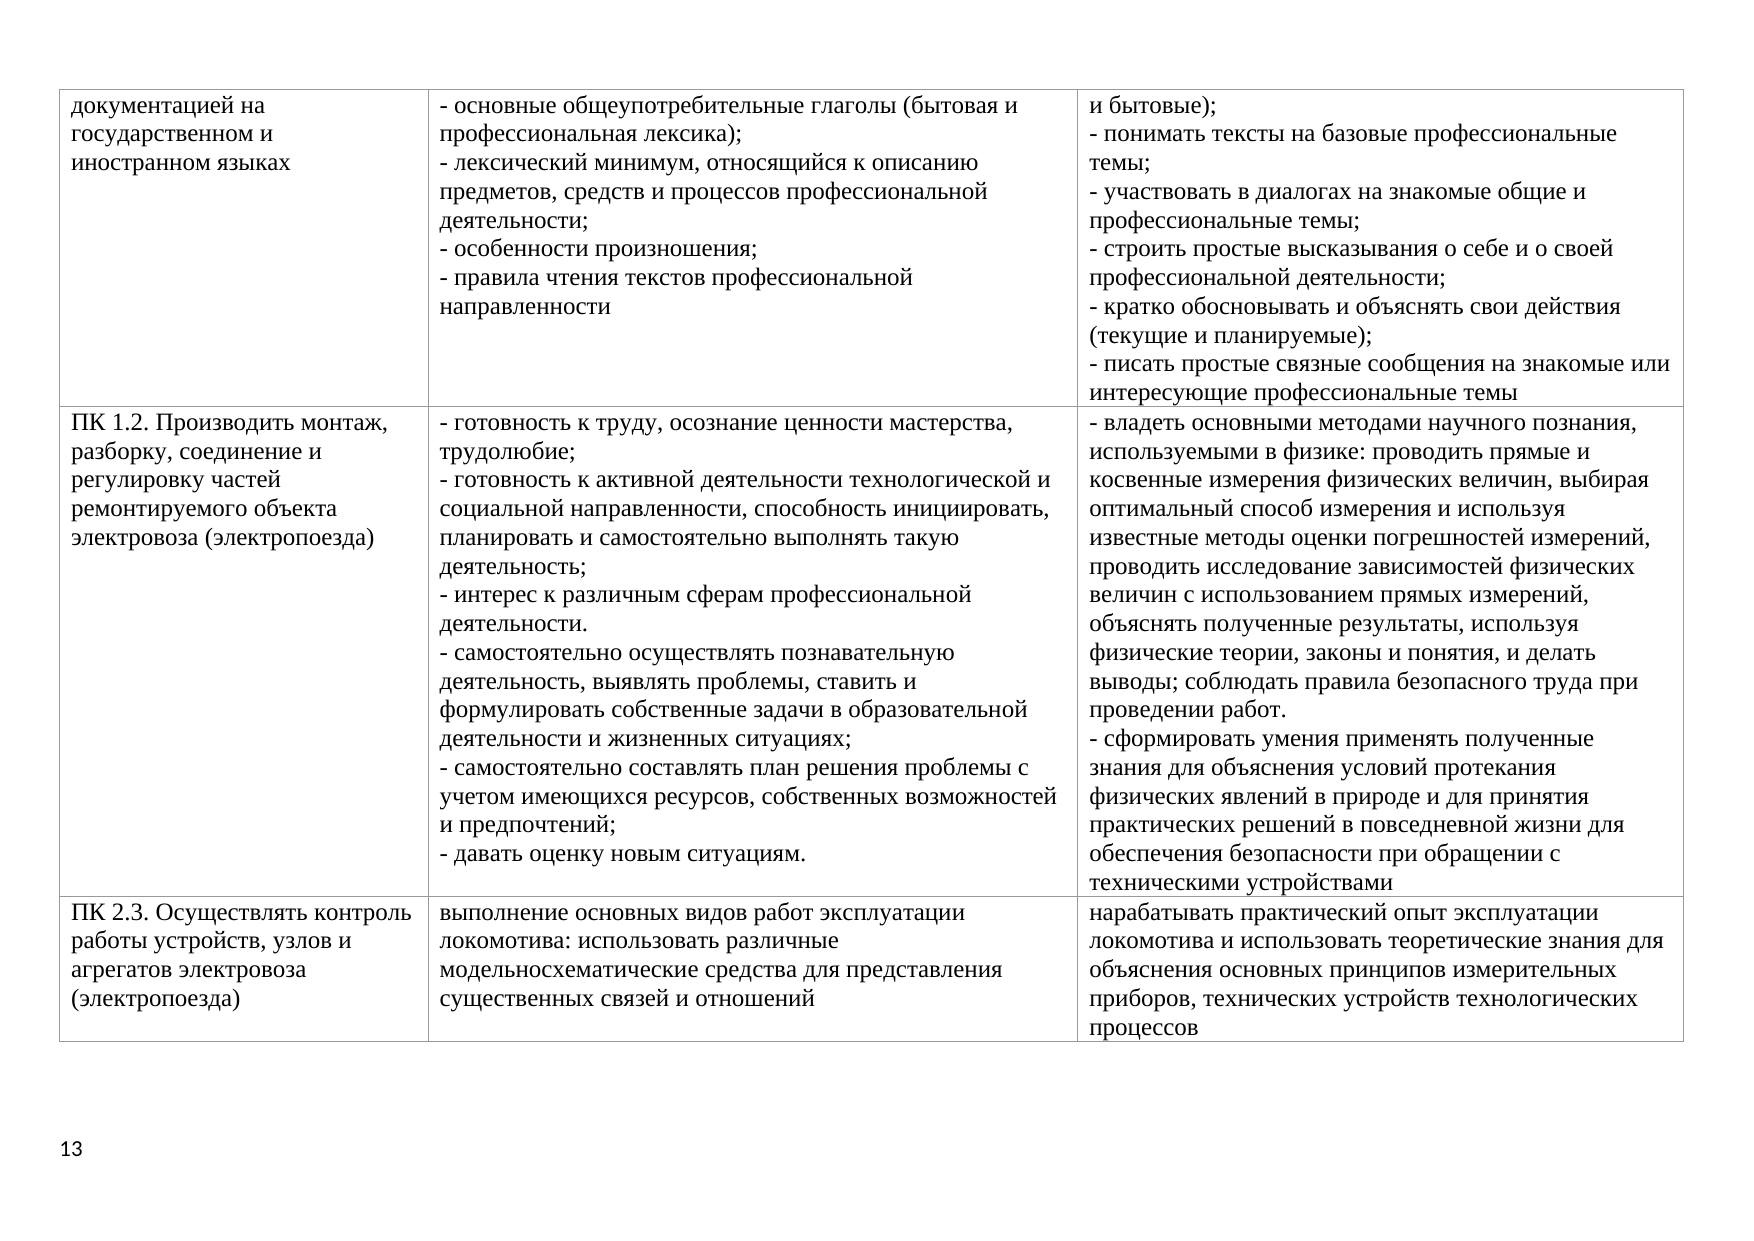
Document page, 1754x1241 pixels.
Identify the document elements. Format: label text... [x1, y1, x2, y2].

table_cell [1078, 90, 1683, 406]
table_cell нарабатывать практический опыт эксплуатации локомотива и использовать теоретические знания для объяснения основных принципов измерительных приборов, технических устройств технологических процессов [1078, 897, 1683, 1041]
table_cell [429, 90, 1077, 406]
table_cell выполнение основных видов работ эксплуатации локомотива: использовать различные модельносхематические средства для представления существенных связей и отношений [429, 897, 1077, 1041]
table_cell - готовность к труду, осознание ценности мастерства, трудолюбие; - готовность к активной деятельности технологической и социальной направленности, способность инициировать, планировать и самостоятельно выполнять такую деятельность; - интерес к различным сферам профессиональной деятельности. - самостоятельно осуществлять познавательную деятельность, выявлять проблемы, ставить и формулировать собственные задачи в образовательной деятельности и жизненных ситуациях; - самостоятельно составлять план решения проблемы с учетом имеющихся ресурсов, собственных возможностей и предпочтений; - давать оценку новым ситуациям. [429, 407, 1077, 896]
table_cell - владеть основными методами научного познания, используемыми в физике: проводить прямые и косвенные измерения физических величин, выбирая оптимальный способ измерения и используя известные методы оценки погрешностей измерений, проводить исследование зависимостей физических величин с использованием прямых измерений, объяснять полученные результаты, используя физические теории, законы и понятия, и делать выводы; соблюдать правила безопасного труда при проведении работ. - сформировать умения применять полученные знания для объяснения условий протекания физических явлений в природе и для принятия практических решений в повседневной жизни для обеспечения безопасности при обращении с техническими устройствами [1078, 407, 1683, 896]
table_cell ПК 1.2. Производить монтаж, разборку, соединение и регулировку частей ремонтируемого объекта электровоза (электропоезда) [60, 407, 428, 896]
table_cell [60, 90, 428, 406]
table_cell ПК 2.3. Осуществлять контроль работы устройств, узлов и агрегатов электровоза (электропоезда) [60, 897, 428, 1041]
